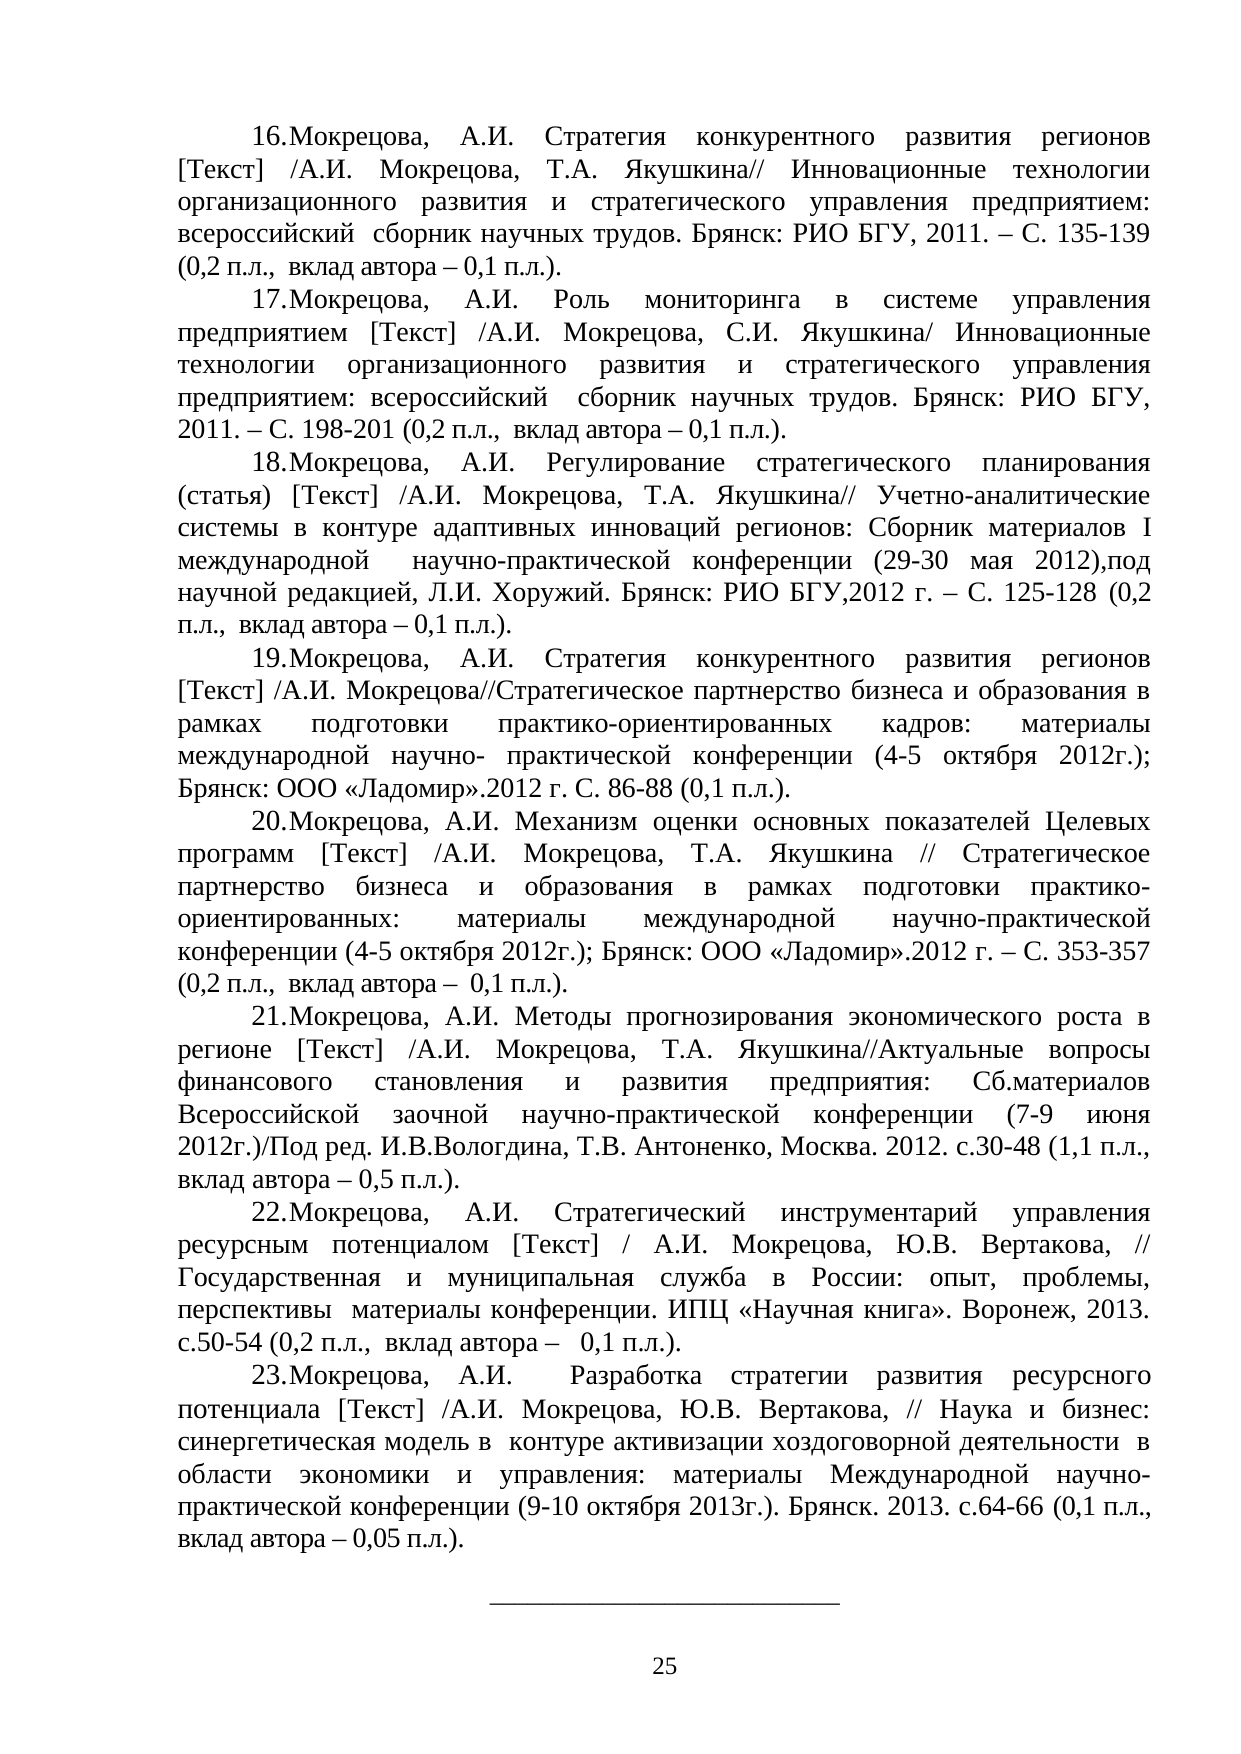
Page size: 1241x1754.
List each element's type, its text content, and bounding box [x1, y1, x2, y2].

list Мокрецова, А.И. Регулирование стратегического планирования (статья) [Текст] /А.И. Мокрецова, Т.А. Якушкина// Учетно-аналитические системы в контуре адаптивных инноваций регионов: Сборник материалов I международной научно-практической конференции (29-30 мая 2012),под научной редакцией, Л.И. Хоружий. Брянск: РИО БГУ,2012 г. – С. 125-128 (0,2 п.л., вклад автора – 0,1 п.л.). [177, 444, 1152, 640]
list Мокрецова, А.И. Методы прогнозирования экономического роста в регионе [Текст] /А.И. Мокрецова, Т.А. Якушкина//Актуальные вопросы финансового становления и развития предприятия: Сб.материалов Всероссийской заочной научно-практической конференции (7-9 июня 2012г.)/Под ред. И.В.Вологдина, Т.В. Антоненко, Москва. 2012. с.30-48 (1,1 п.л., вклад автора – 0,5 п.л.). [177, 998, 1152, 1194]
list Мокрецова, А.И. Стратегия конкурентного развития регионов [Текст] /А.И. Мокрецова, Т.А. Якушкина// Инновационные технологии организационного развития и стратегического управления предприятием: всероссийский сборник научных трудов. Брянск: РИО БГУ, 2011. – С. 135-139 (0,2 п.л., вклад автора – 0,1 п.л.). [177, 118, 1152, 281]
list Мокрецова, А.И. Стратегия конкурентного развития регионов [Текст] /А.И. Мокрецова//Стратегическое партнерство бизнеса и образования в рамках подготовки практико-ориентированных кадров: материалы международной научно- практической конференции (4-5 октября 2012г.); Брянск: ООО «Ладомир».2012 г. С. 86-88 (0,1 п.л.). [177, 640, 1152, 803]
list Мокрецова, А.И. Стратегический инструментарий управления ресурсным потенциалом [Текст] / А.И. Мокрецова, Ю.В. Вертакова, // Государственная и муниципальная служба в России: опыт, проблемы, перспективы материалы конференции. ИПЦ «Научная книга». Воронеж, 2013. с.50-54 (0,2 п.л., вклад автора – 0,1 п.л.). [177, 1194, 1152, 1357]
text –––––––––––––––––––––––––––– [177, 1587, 1152, 1616]
list Мокрецова, А.И. Механизм оценки основных показателей Целевых программ [Текст] /А.И. Мокрецова, Т.А. Якушкина // Стратегическое партнерство бизнеса и образования в рамках подготовки практико-ориентированных: материалы международной научно-практической конференции (4-5 октября 2012г.); Брянск: ООО «Ладомир».2012 г. – С. 353-357 (0,2 п.л., вклад автора – 0,1 п.л.). [177, 803, 1152, 998]
list Мокрецова, А.И. Разработка стратегии развития ресурсного потенциала [Текст] /А.И. Мокрецова, Ю.В. Вертакова, // Наука и бизнес: синергетическая модель в контуре активизации хоздоговорной деятельности в области экономики и управления: материалы Международной научно-практической конференции (9-10 октября 2013г.). Брянск. 2013. с.64-66 (0,1 п.л., вклад автора – 0,05 п.л.). [177, 1357, 1152, 1554]
list Мокрецова, А.И. Роль мониторинга в системе управления предприятием [Текст] /А.И. Мокрецова, С.И. Якушкина/ Инновационные технологии организационного развития и стратегического управления предприятием: всероссийский сборник научных трудов. Брянск: РИО БГУ, 2011. – С. 198-201 (0,2 п.л., вклад автора – 0,1 п.л.). [177, 281, 1152, 444]
